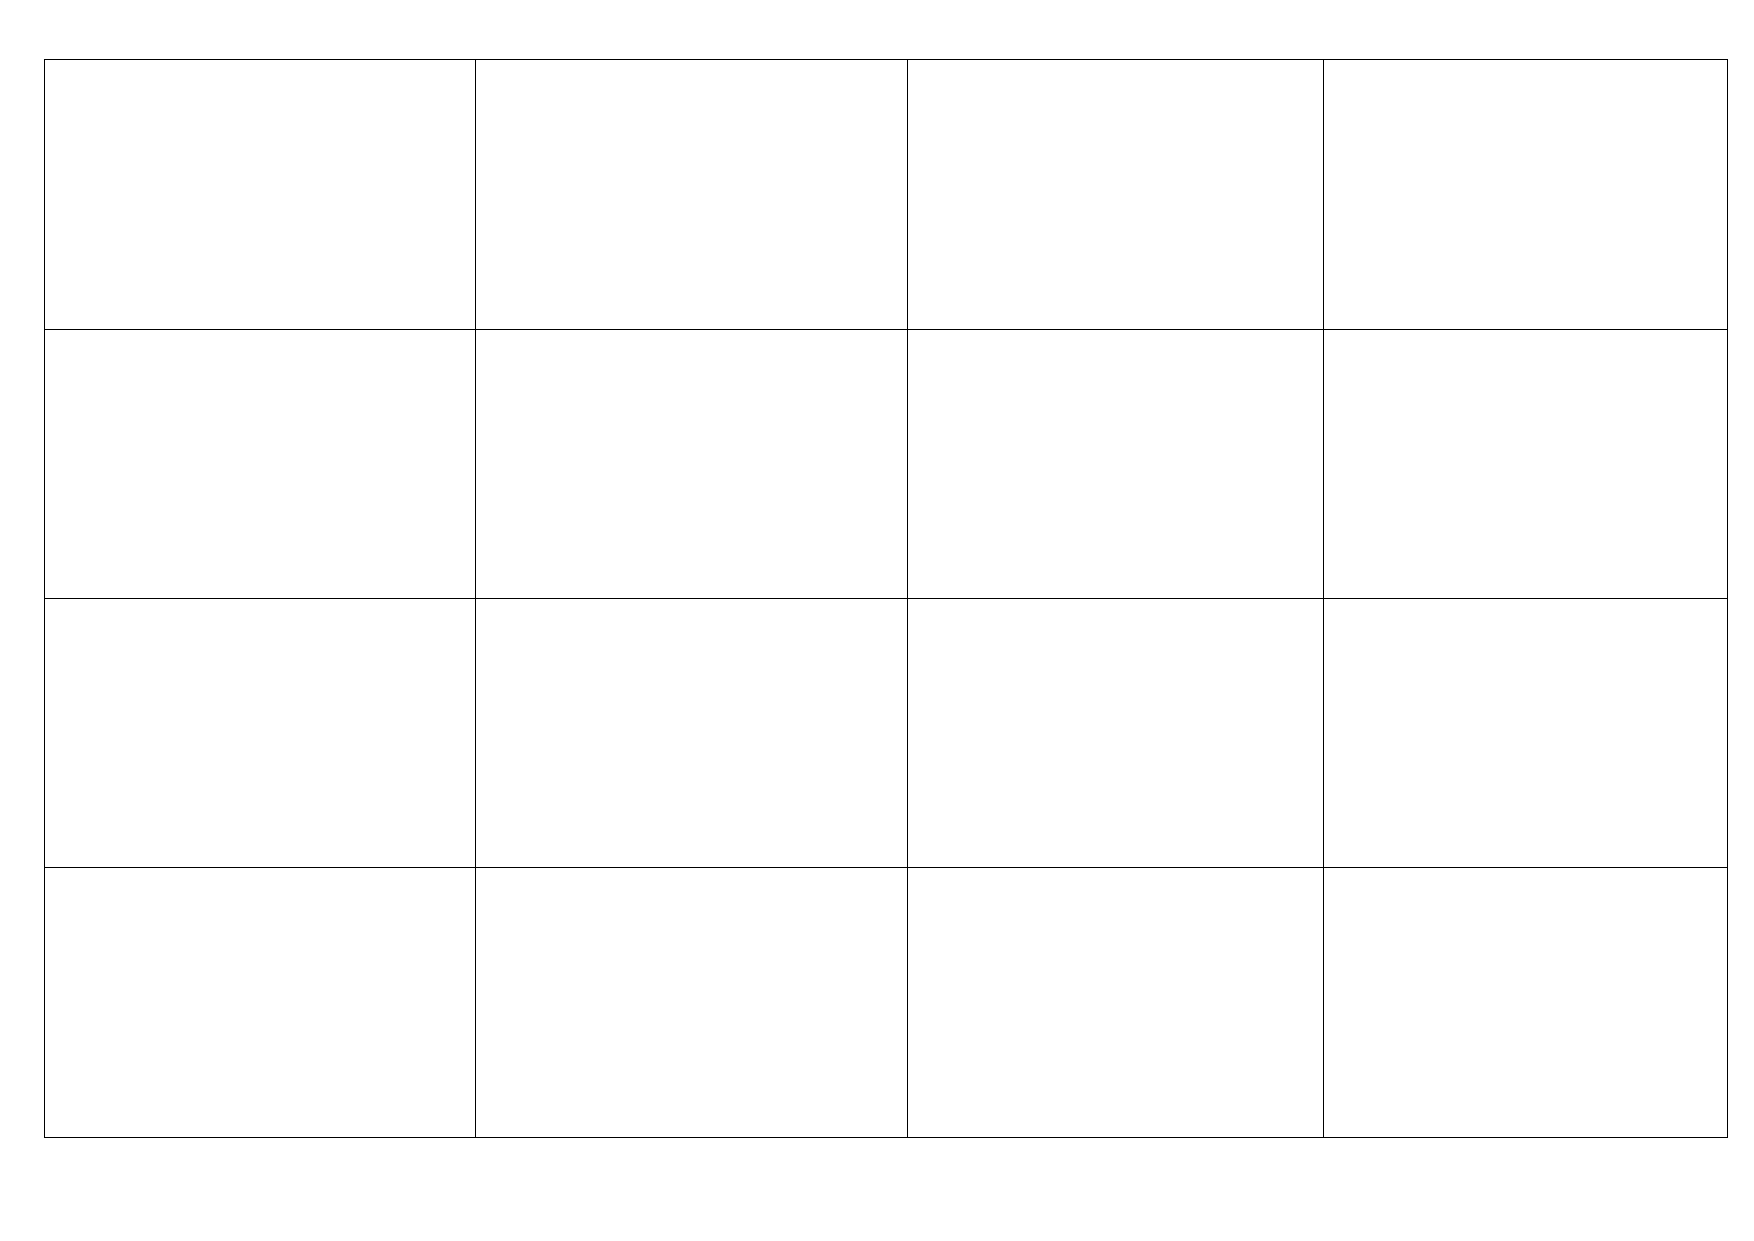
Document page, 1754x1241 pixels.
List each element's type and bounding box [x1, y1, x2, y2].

table_cell [45, 868, 475, 1137]
table_cell [1324, 599, 1727, 867]
table_header [1324, 60, 1727, 328]
table_header [45, 60, 475, 328]
table_cell [476, 868, 907, 1137]
table_cell [476, 599, 907, 867]
table_cell [45, 330, 475, 598]
table_cell [476, 330, 907, 598]
table_cell [1324, 868, 1727, 1137]
table_cell [45, 599, 475, 867]
table_header [476, 60, 907, 328]
table_cell [1324, 330, 1727, 598]
table_cell [908, 330, 1323, 598]
table_cell [908, 599, 1323, 867]
table_cell [908, 868, 1323, 1137]
table_header [908, 60, 1323, 328]
